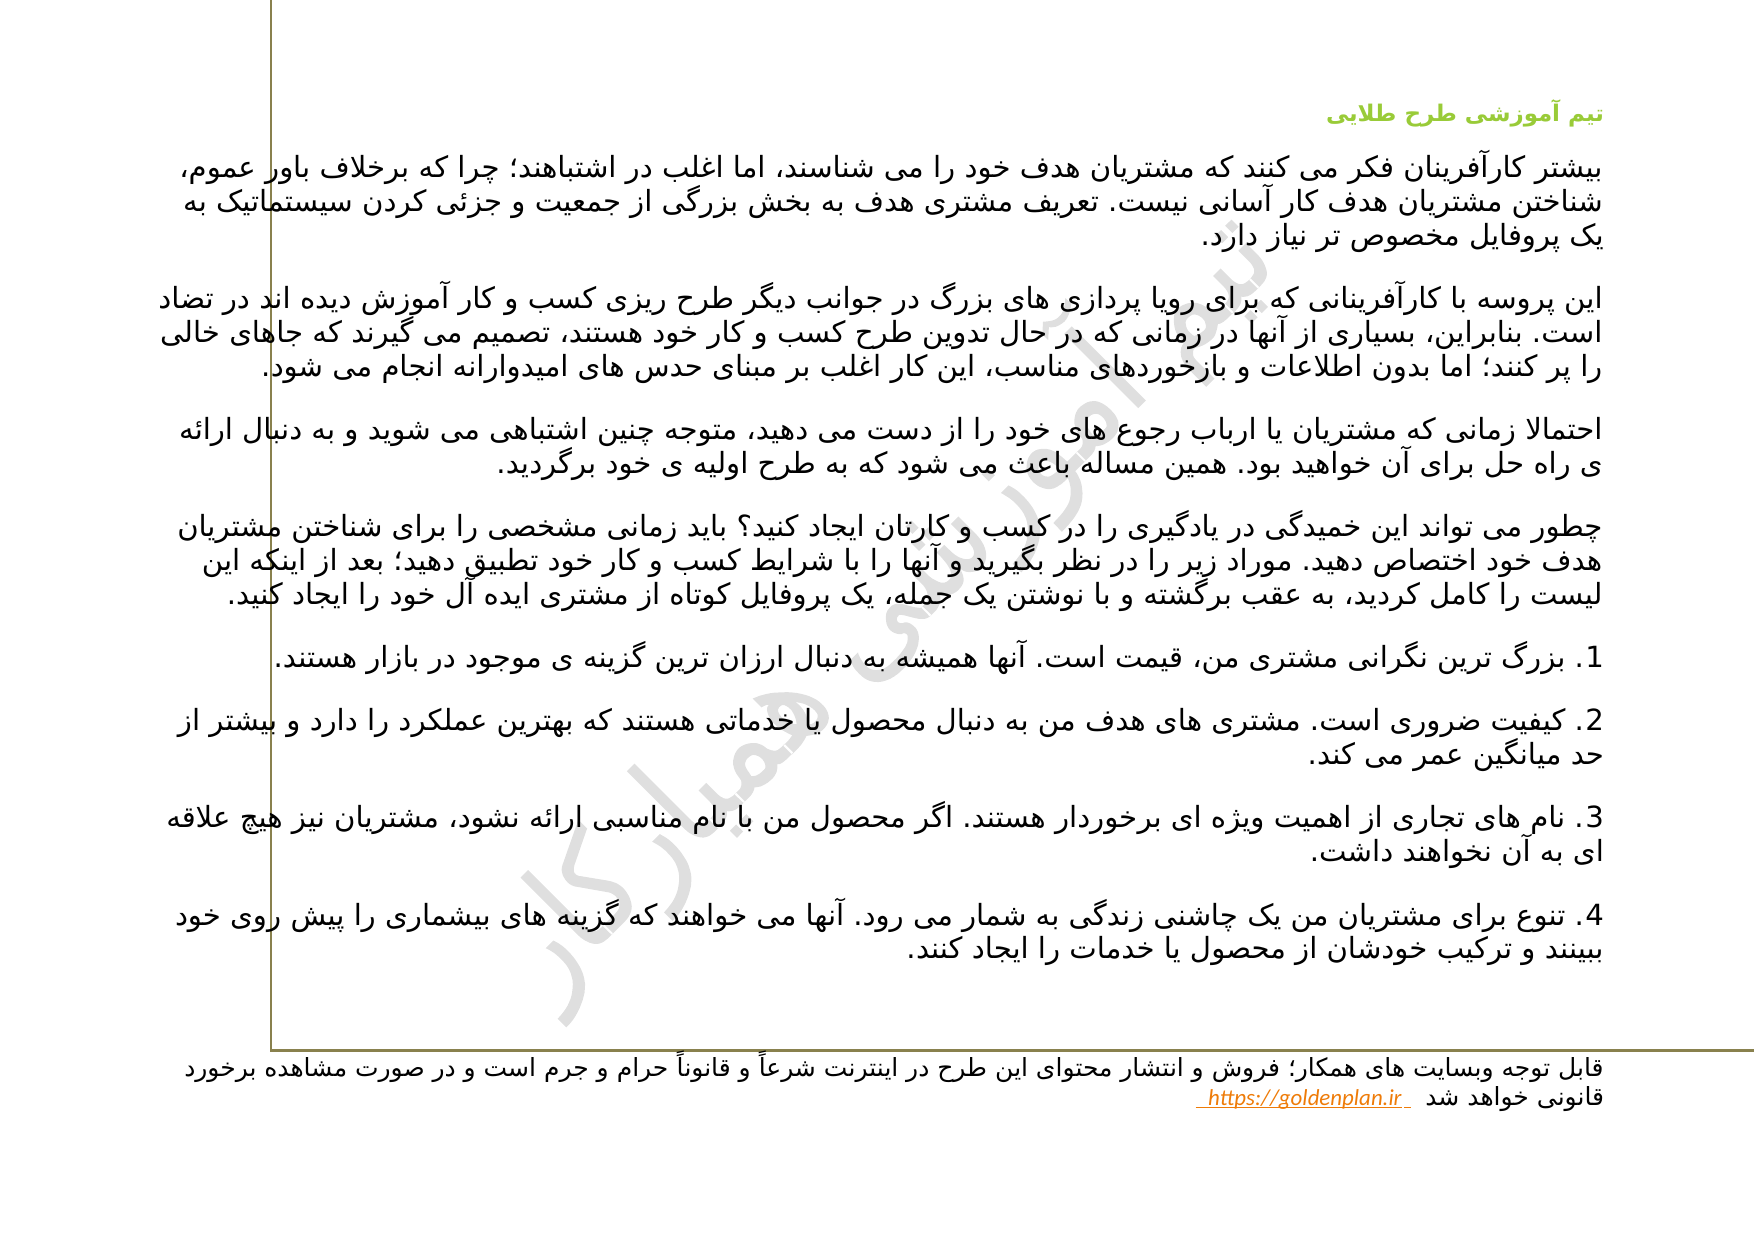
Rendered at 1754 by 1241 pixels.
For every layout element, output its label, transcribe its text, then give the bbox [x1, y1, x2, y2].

text 4. تنوع برای مشتریان من یک چاشنی زندگی به شمار می رود. آنها می خواهند که گزینه های بیشماری را پیش روی خود ببینند و ترکیب خودشان از محصول یا خدمات را ایجاد کنند. [150, 898, 1604, 966]
text 2. کیفیت ضروری است. مشتری های هدف من به دنبال محصول یا خدماتی هستند که بهترین عملکرد را دارد و بیشتر از حد میانگین عمر می کند. [150, 704, 1604, 772]
text احتمالا زمانی که مشتریان یا ارباب رجوع های خود را از دست می دهید، متوجه چنین اشتباهی می شوید و به دنبال ارائه ی راه حل برای آن خواهید بود. همین مساله باعث می شود که به طرح اولیه ی خود برگردید. [150, 412, 1604, 480]
text چطور می تواند این خمیدگی در یادگیری را در کسب و کارتان ایجاد کنید؟ باید زمانی مشخصی را برای شناختن مشتریان هدف خود اختصاص دهید. موراد زیر را در نظر بگیرید و آنها را با شرایط کسب و کار خود تطبیق دهید؛ بعد از اینکه این لیست را کامل کردید، به عقب برگشته و با نوشتن یک جمله، یک پروفایل کوتاه از مشتری ایده آل خود را ایجاد کنید. [150, 509, 1604, 611]
text بیشتر کارآفرینان فکر می کنند که مشتریان هدف خود را می شناسند، اما اغلب در اشتباهند؛ چرا که برخلاف باور عموم، شناختن مشتریان هدف کار آسانی نیست. تعریف مشتری هدف به بخش بزرگی از جمعیت و جزئی کردن سیستماتیک به یک پروفایل مخصوص تر نیاز دارد. [150, 150, 1604, 252]
text 1. بزرگ ترین نگرانی مشتری من، قیمت است. آنها همیشه به دنبال ارزان ترین گزینه ی موجود در بازار هستند. [150, 641, 1604, 674]
text این پروسه با کارآفرینانی که برای رویا پردازی های بزرگ در جوانب دیگر طرح ریزی کسب و کار آموزش دیده اند در تضاد است. بنابراین، بسیاری از آنها در زمانی که در حال تدوین طرح کسب و کار خود هستند، تصمیم می گیرند که جاهای خالی را پر کنند؛ اما بدون اطلاعات و بازخوردهای مناسب، این کار اغلب بر مبنای حدس های امیدوارانه انجام می شود. [150, 281, 1604, 383]
text 3. نام های تجاری از اهمیت ویژه ای برخوردار هستند. اگر محصول من با نام مناسبی ارائه نشود، مشتریان نیز هیچ علاقه ای به آن نخواهند داشت. [150, 801, 1604, 869]
